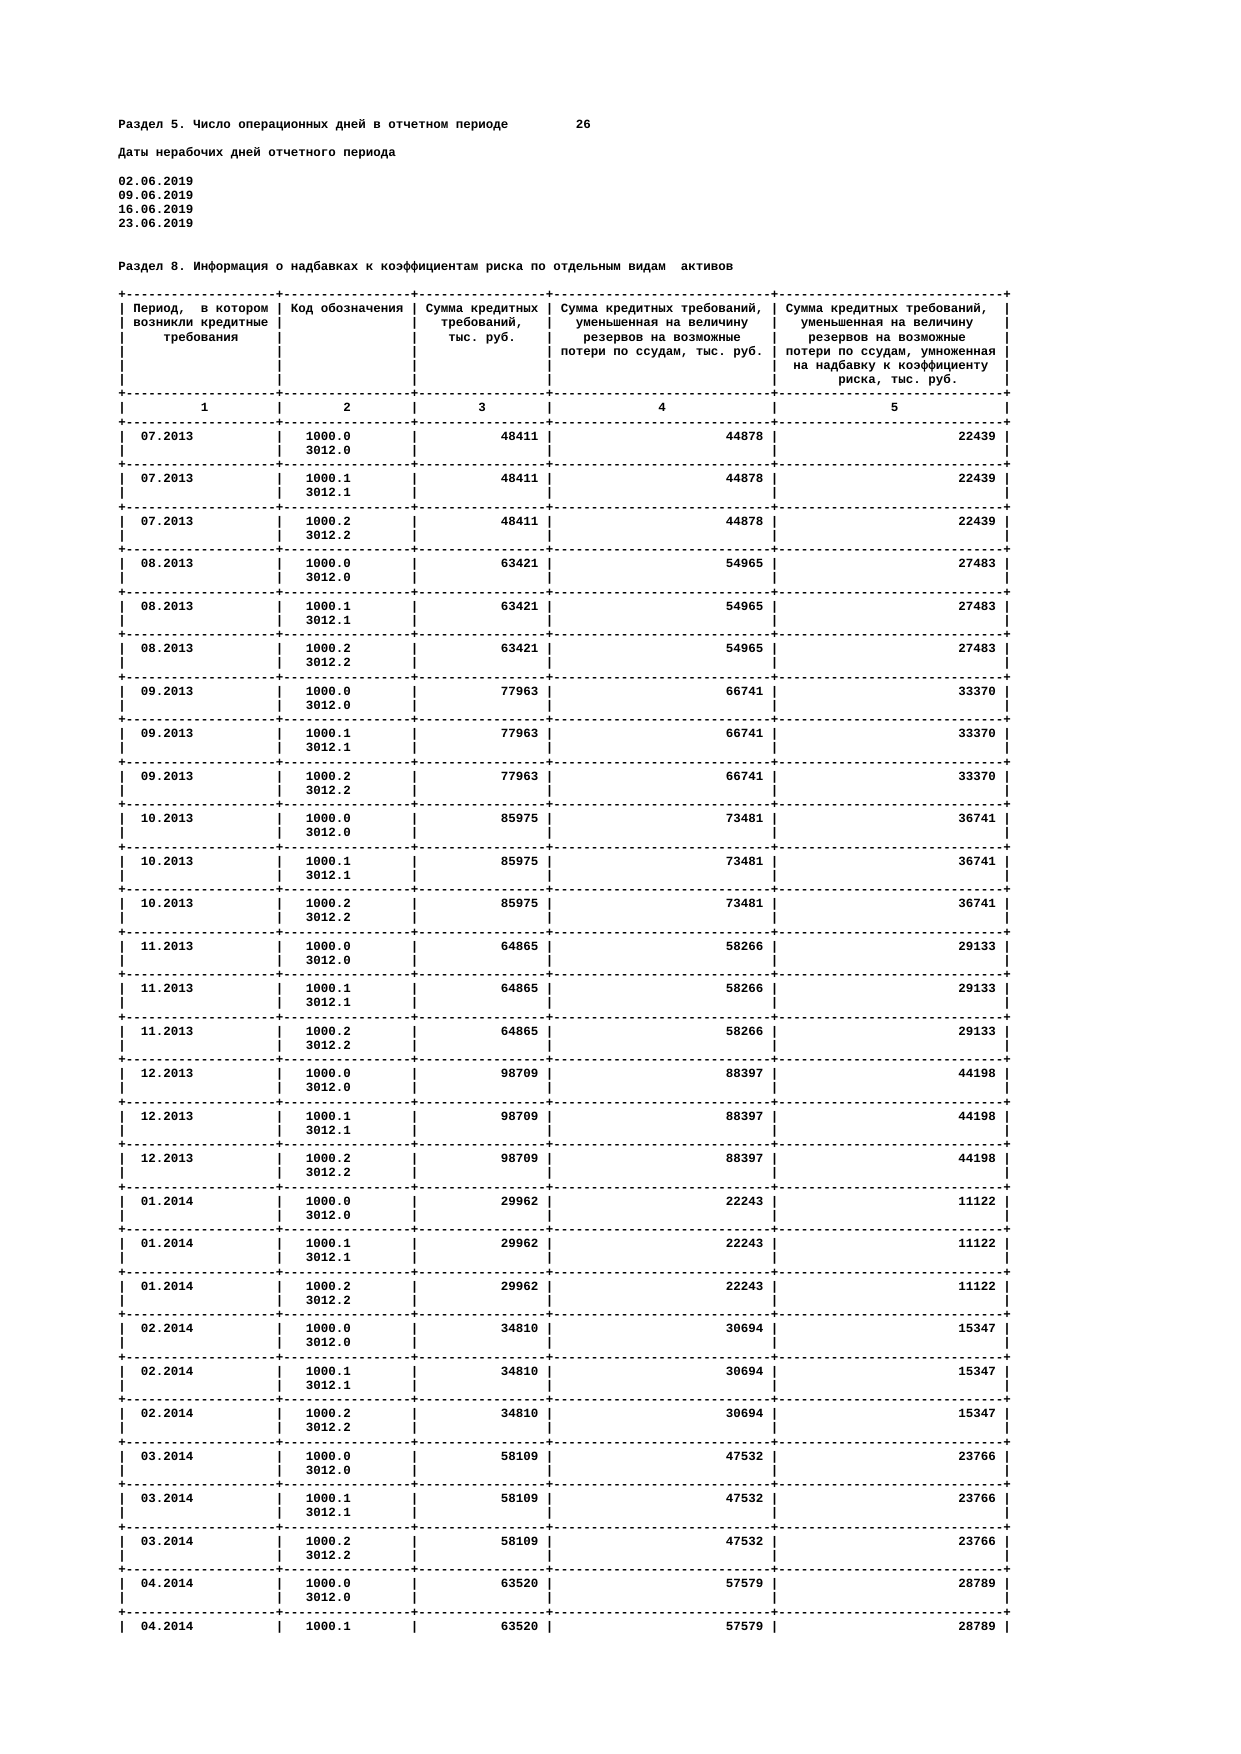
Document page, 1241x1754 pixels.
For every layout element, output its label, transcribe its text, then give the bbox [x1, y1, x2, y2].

text | 11.2013 | 1000.1 | 64865 | 58266 | 29133 | [118, 982, 1122, 996]
text +--------------------+-----------------+-----------------+-----------------------------+------------------------------+ [118, 1053, 1122, 1067]
text +--------------------+-----------------+-----------------+-----------------------------+------------------------------+ [118, 1011, 1122, 1025]
text | | 3012.1 | | | | [118, 996, 1122, 1011]
text +--------------------+-----------------+-----------------+-----------------------------+------------------------------+ [118, 288, 1122, 302]
text +--------------------+-----------------+-----------------+-----------------------------+------------------------------+ [118, 1521, 1122, 1535]
text | | | | потери по ссудам, тыс. руб. | потери по ссудам, умноженная | [118, 345, 1122, 359]
text Раздел 8. Информация о надбавках к коэффициентам риска по отдельным видам активов [118, 260, 1122, 274]
text +--------------------+-----------------+-----------------+-----------------------------+------------------------------+ [118, 756, 1122, 770]
text +--------------------+-----------------+-----------------+-----------------------------+------------------------------+ [118, 713, 1122, 727]
text | | 3012.1 | | | | [118, 869, 1122, 883]
text | 10.2013 | 1000.2 | 85975 | 73481 | 36741 | [118, 897, 1122, 911]
text | | 3012.0 | | | | [118, 1081, 1122, 1096]
text | | 3012.2 | | | | [118, 1421, 1122, 1436]
text +--------------------+-----------------+-----------------+-----------------------------+------------------------------+ [118, 586, 1122, 600]
text | | 3012.0 | | | | [118, 1464, 1122, 1478]
text | 08.2013 | 1000.0 | 63421 | 54965 | 27483 | [118, 557, 1122, 571]
text | | 3012.0 | | | | [118, 1591, 1122, 1606]
text | | 3012.0 | | | | [118, 954, 1122, 968]
text 16.06.2019 [118, 203, 1122, 217]
text | Период, в котором | Код обозначения | Сумма кредитных | Сумма кредитных требований, | Сумма кредитных требований, | [118, 302, 1122, 316]
text +--------------------+-----------------+-----------------+-----------------------------+------------------------------+ [118, 1266, 1122, 1280]
text | 07.2013 | 1000.2 | 48411 | 44878 | 22439 | [118, 515, 1122, 529]
text +--------------------+-----------------+-----------------+-----------------------------+------------------------------+ [118, 968, 1122, 982]
text | | 3012.2 | | | | [118, 1039, 1122, 1053]
text +--------------------+-----------------+-----------------+-----------------------------+------------------------------+ [118, 387, 1122, 401]
text Раздел 5. Число операционных дней в отчетном периоде 26 [118, 118, 1122, 132]
text | 11.2013 | 1000.0 | 64865 | 58266 | 29133 | [118, 940, 1122, 954]
text | 04.2014 | 1000.0 | 63520 | 57579 | 28789 | [118, 1577, 1122, 1591]
text | 07.2013 | 1000.0 | 48411 | 44878 | 22439 | [118, 430, 1122, 444]
text +--------------------+-----------------+-----------------+-----------------------------+------------------------------+ [118, 458, 1122, 472]
text | | 3012.1 | | | | [118, 1124, 1122, 1138]
text | 12.2013 | 1000.2 | 98709 | 88397 | 44198 | [118, 1152, 1122, 1166]
text +--------------------+-----------------+-----------------+-----------------------------+------------------------------+ [118, 841, 1122, 855]
text 09.06.2019 [118, 189, 1122, 203]
text | 1 | 2 | 3 | 4 | 5 | [118, 401, 1122, 416]
text | 08.2013 | 1000.1 | 63421 | 54965 | 27483 | [118, 600, 1122, 614]
text | 02.2014 | 1000.1 | 34810 | 30694 | 15347 | [118, 1365, 1122, 1379]
text | 03.2014 | 1000.2 | 58109 | 47532 | 23766 | [118, 1535, 1122, 1549]
text | возникли кредитные | | требований, | уменьшенная на величину | уменьшенная на величину | [118, 316, 1122, 331]
text +--------------------+-----------------+-----------------+-----------------------------+------------------------------+ [118, 883, 1122, 897]
text +--------------------+-----------------+-----------------+-----------------------------+------------------------------+ [118, 501, 1122, 515]
text +--------------------+-----------------+-----------------+-----------------------------+------------------------------+ [118, 1563, 1122, 1577]
text | 03.2014 | 1000.0 | 58109 | 47532 | 23766 | [118, 1450, 1122, 1464]
text | 03.2014 | 1000.1 | 58109 | 47532 | 23766 | [118, 1492, 1122, 1506]
text | | 3012.2 | | | | [118, 656, 1122, 671]
text | | 3012.0 | | | | [118, 444, 1122, 458]
text | 10.2013 | 1000.0 | 85975 | 73481 | 36741 | [118, 812, 1122, 826]
text | 02.2014 | 1000.0 | 34810 | 30694 | 15347 | [118, 1322, 1122, 1336]
text | | 3012.0 | | | | [118, 699, 1122, 713]
text | 01.2014 | 1000.0 | 29962 | 22243 | 11122 | [118, 1195, 1122, 1209]
text | | 3012.0 | | | | [118, 826, 1122, 841]
text +--------------------+-----------------+-----------------+-----------------------------+------------------------------+ [118, 798, 1122, 812]
text | 07.2013 | 1000.1 | 48411 | 44878 | 22439 | [118, 472, 1122, 486]
text +--------------------+-----------------+-----------------+-----------------------------+------------------------------+ [118, 671, 1122, 685]
text +--------------------+-----------------+-----------------+-----------------------------+------------------------------+ [118, 926, 1122, 940]
text +--------------------+-----------------+-----------------+-----------------------------+------------------------------+ [118, 1308, 1122, 1322]
text +--------------------+-----------------+-----------------+-----------------------------+------------------------------+ [118, 1478, 1122, 1492]
text | | 3012.2 | | | | [118, 1549, 1122, 1563]
text | 08.2013 | 1000.2 | 63421 | 54965 | 27483 | [118, 642, 1122, 656]
text +--------------------+-----------------+-----------------+-----------------------------+------------------------------+ [118, 628, 1122, 642]
text +--------------------+-----------------+-----------------+-----------------------------+------------------------------+ [118, 1393, 1122, 1407]
text | | 3012.0 | | | | [118, 1336, 1122, 1351]
text +--------------------+-----------------+-----------------+-----------------------------+------------------------------+ [118, 1096, 1122, 1110]
text | | | | | на надбавку к коэффициенту | [118, 359, 1122, 373]
text | | 3012.0 | | | | [118, 571, 1122, 586]
text +--------------------+-----------------+-----------------+-----------------------------+------------------------------+ [118, 1181, 1122, 1195]
text | 09.2013 | 1000.0 | 77963 | 66741 | 33370 | [118, 685, 1122, 699]
text | | 3012.1 | | | | [118, 1379, 1122, 1393]
text 23.06.2019 [118, 217, 1122, 231]
text | | 3012.1 | | | | [118, 614, 1122, 628]
text | | 3012.1 | | | | [118, 741, 1122, 756]
text | 10.2013 | 1000.1 | 85975 | 73481 | 36741 | [118, 855, 1122, 869]
text | 01.2014 | 1000.2 | 29962 | 22243 | 11122 | [118, 1280, 1122, 1294]
text +--------------------+-----------------+-----------------+-----------------------------+------------------------------+ [118, 416, 1122, 430]
text | | 3012.2 | | | | [118, 911, 1122, 926]
text | 01.2014 | 1000.1 | 29962 | 22243 | 11122 | [118, 1237, 1122, 1251]
text | 09.2013 | 1000.1 | 77963 | 66741 | 33370 | [118, 727, 1122, 741]
text +--------------------+-----------------+-----------------+-----------------------------+------------------------------+ [118, 1223, 1122, 1237]
text +--------------------+-----------------+-----------------+-----------------------------+------------------------------+ [118, 1138, 1122, 1152]
text | | 3012.2 | | | | [118, 1166, 1122, 1181]
text | | 3012.2 | | | | [118, 529, 1122, 543]
text | | 3012.2 | | | | [118, 784, 1122, 798]
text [118, 1606, 1122, 1620]
text +--------------------+-----------------+-----------------+-----------------------------+------------------------------+ [118, 543, 1122, 557]
text | | 3012.1 | | | | [118, 1506, 1122, 1521]
text +--------------------+-----------------+-----------------+-----------------------------+------------------------------+ [118, 1436, 1122, 1450]
text | 02.2014 | 1000.2 | 34810 | 30694 | 15347 | [118, 1407, 1122, 1421]
text Даты нерабочих дней отчетного периода [118, 146, 1122, 161]
text 02.06.2019 [118, 175, 1122, 189]
text | | 3012.1 | | | | [118, 486, 1122, 501]
text | 12.2013 | 1000.0 | 98709 | 88397 | 44198 | [118, 1067, 1122, 1081]
text | | 3012.0 | | | | [118, 1209, 1122, 1223]
text | 12.2013 | 1000.1 | 98709 | 88397 | 44198 | [118, 1110, 1122, 1124]
text | 11.2013 | 1000.2 | 64865 | 58266 | 29133 | [118, 1025, 1122, 1039]
text +--------------------+-----------------+-----------------+-----------------------------+------------------------------+ [118, 1351, 1122, 1365]
text | требования | | тыс. руб. | резервов на возможные | резервов на возможные | [118, 331, 1122, 345]
text | | | | | риска, тыс. руб. | [118, 373, 1122, 387]
text | | 3012.1 | | | | [118, 1251, 1122, 1266]
text | 04.2014 | 1000.1 | 63520 | 57579 | 28789 | [118, 1620, 1122, 1634]
text | 09.2013 | 1000.2 | 77963 | 66741 | 33370 | [118, 770, 1122, 784]
text | | 3012.2 | | | | [118, 1294, 1122, 1308]
